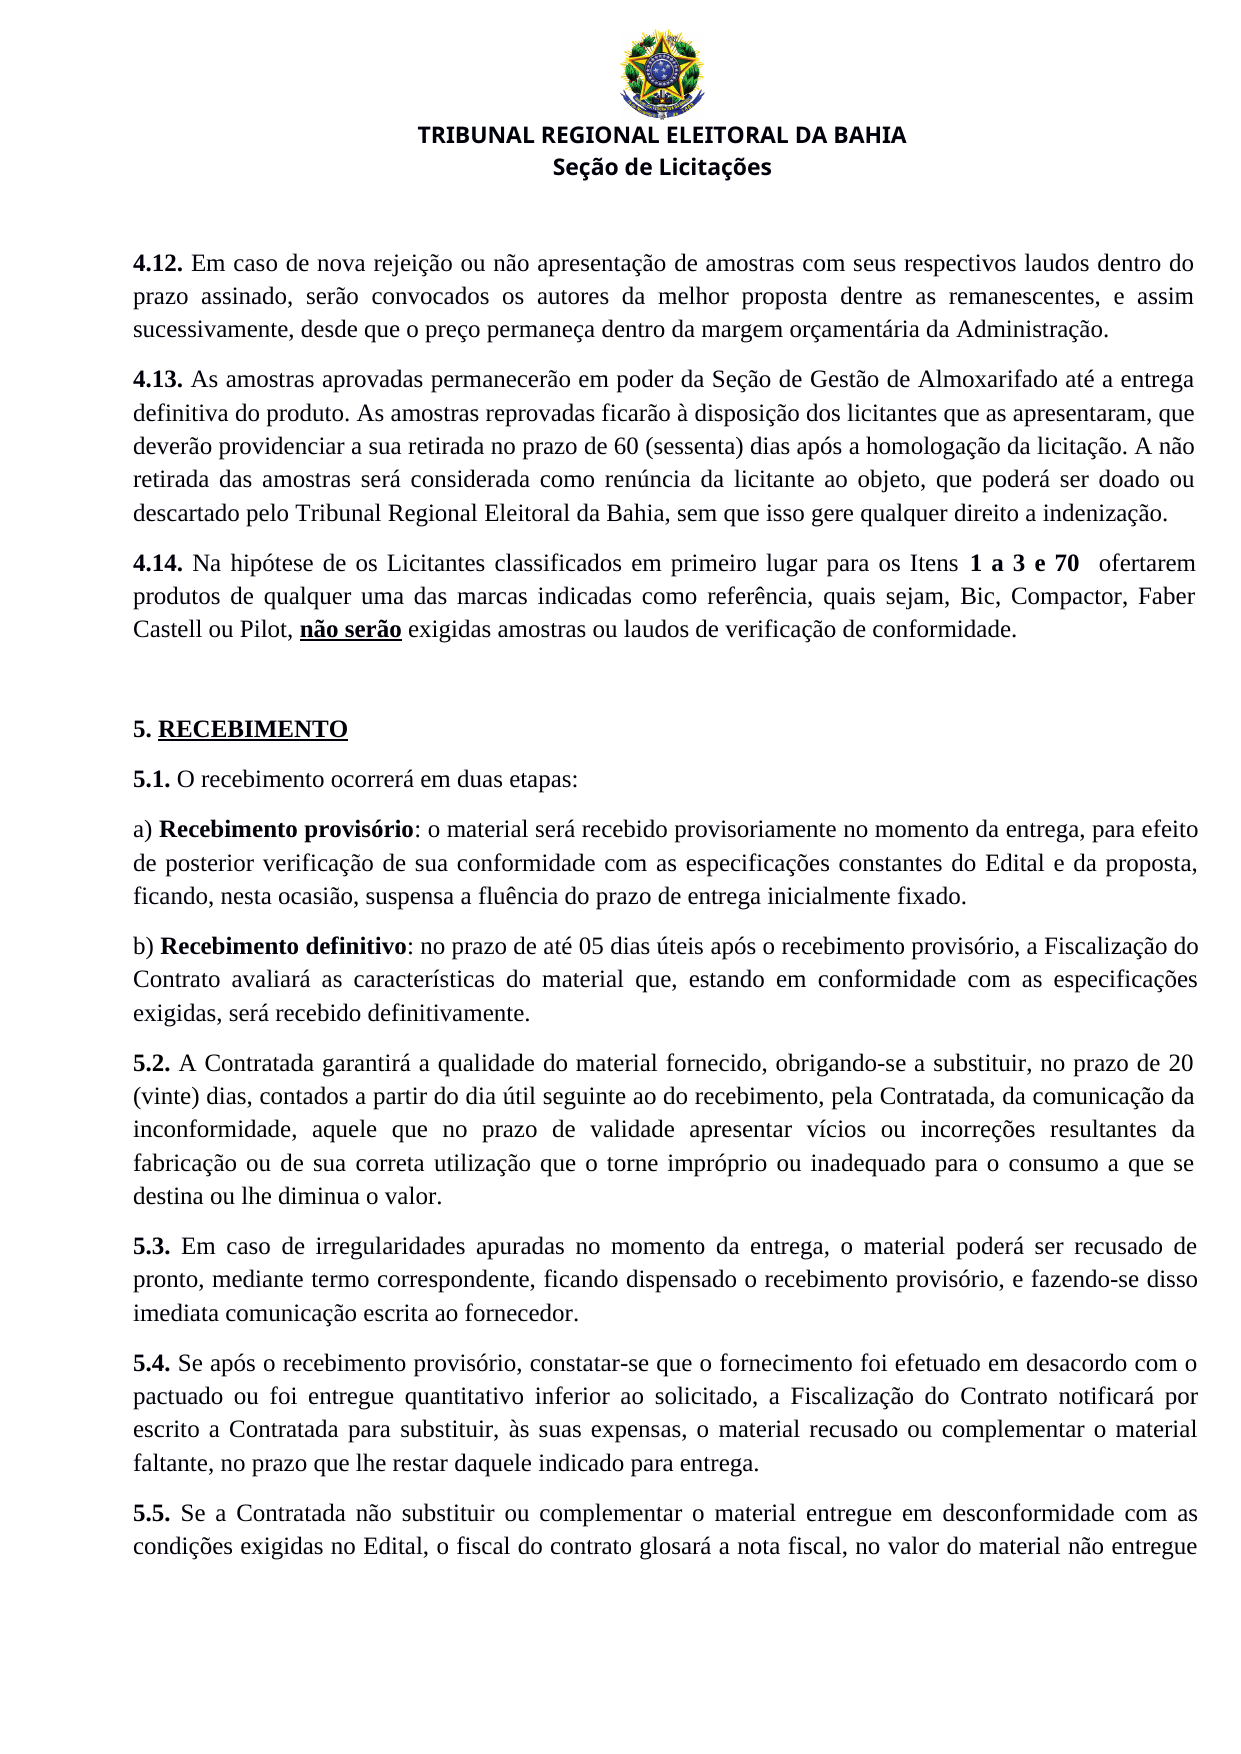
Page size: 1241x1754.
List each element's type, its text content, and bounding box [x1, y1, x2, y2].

text b) Recebimento definitivo: no prazo de até 05 dias úteis após o recebimento provisório, a Fiscalização do Contrato avaliará as características do material que, estando em conformidade com as especificações exigidas, será recebido definitivamente. [133, 928, 1199, 1028]
text 5.2. A Contratada garantirá a qualidade do material fornecido, obrigando-se a substituir, no prazo de 20 (vinte) dias, contados a partir do dia útil seguinte ao do recebimento, pela Contratada, da comunicação da inconformidade, aquele que no prazo de validade apresentar vícios ou incorreções resultantes da fabricação ou de sua correta utilização que o torne impróprio ou inadequado para o consumo a que se destina ou lhe diminua o valor. [133, 1044, 1196, 1211]
text a) Recebimento provisório: o material será recebido provisoriamente no momento da entrega, para efeito de posterior verificação de sua conformidade com as especificações constantes do Edital e da proposta, ficando, nesta ocasião, suspensa a fluência do prazo de entrega inicialmente fixado. [133, 811, 1199, 911]
text 5. RECEBIMENTO [133, 711, 1166, 744]
text 4.12. Em caso de nova rejeição ou não apresentação de amostras com seus respectivos laudos dentro do prazo assinado, serão convocados os autores da melhor proposta dentre as remanescentes, e assim sucessivamente, desde que o preço permaneça dentro da margem orçamentária da Administração. [133, 244, 1196, 344]
text 5.3. Em caso de irregularidades apuradas no momento da entrega, o material poderá ser recusado de pronto, mediante termo correspondente, ficando dispensado o recebimento provisório, e fazendo-se disso imediata comunicação escrita ao fornecedor. [133, 1228, 1199, 1328]
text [133, 1494, 1199, 1561]
text 4.14. Na hipótese de os Licitantes classificados em primeiro lugar para os Itens 1 a 3 e 70 ofertarem produtos de qualquer uma das marcas indicadas como referência, quais sejam, Bic, Compactor, Faber Castell ou Pilot, não serão exigidas amostras ou laudos de verificação de conformidade. [133, 544, 1196, 644]
text 5.1. O recebimento ocorrerá em duas etapas: [133, 761, 1199, 794]
text 5.4. Se após o recebimento provisório, constatar-se que o fornecimento foi efetuado em desacordo com o pactuado ou foi entregue quantitativo inferior ao solicitado, a Fiscalização do Contrato notificará por escrito a Contratada para substituir, às suas expensas, o material recusado ou complementar o material faltante, no prazo que lhe restar daquele indicado para entrega. [133, 1344, 1199, 1478]
text 4.13. As amostras aprovadas permanecerão em poder da Seção de Gestão de Almoxarifado até a entrega definitiva do produto. As amostras reprovadas ficarão à disposição dos licitantes que as apresentaram, que deverão providenciar a sua retirada no prazo de 60 (sessenta) dias após a homologação da licitação. A não retirada das amostras será considerada como renúncia da licitante ao objeto, que poderá ser doado ou descartado pelo Tribunal Regional Eleitoral da Bahia, sem que isso gere qualquer direito a indenização. [133, 361, 1196, 528]
